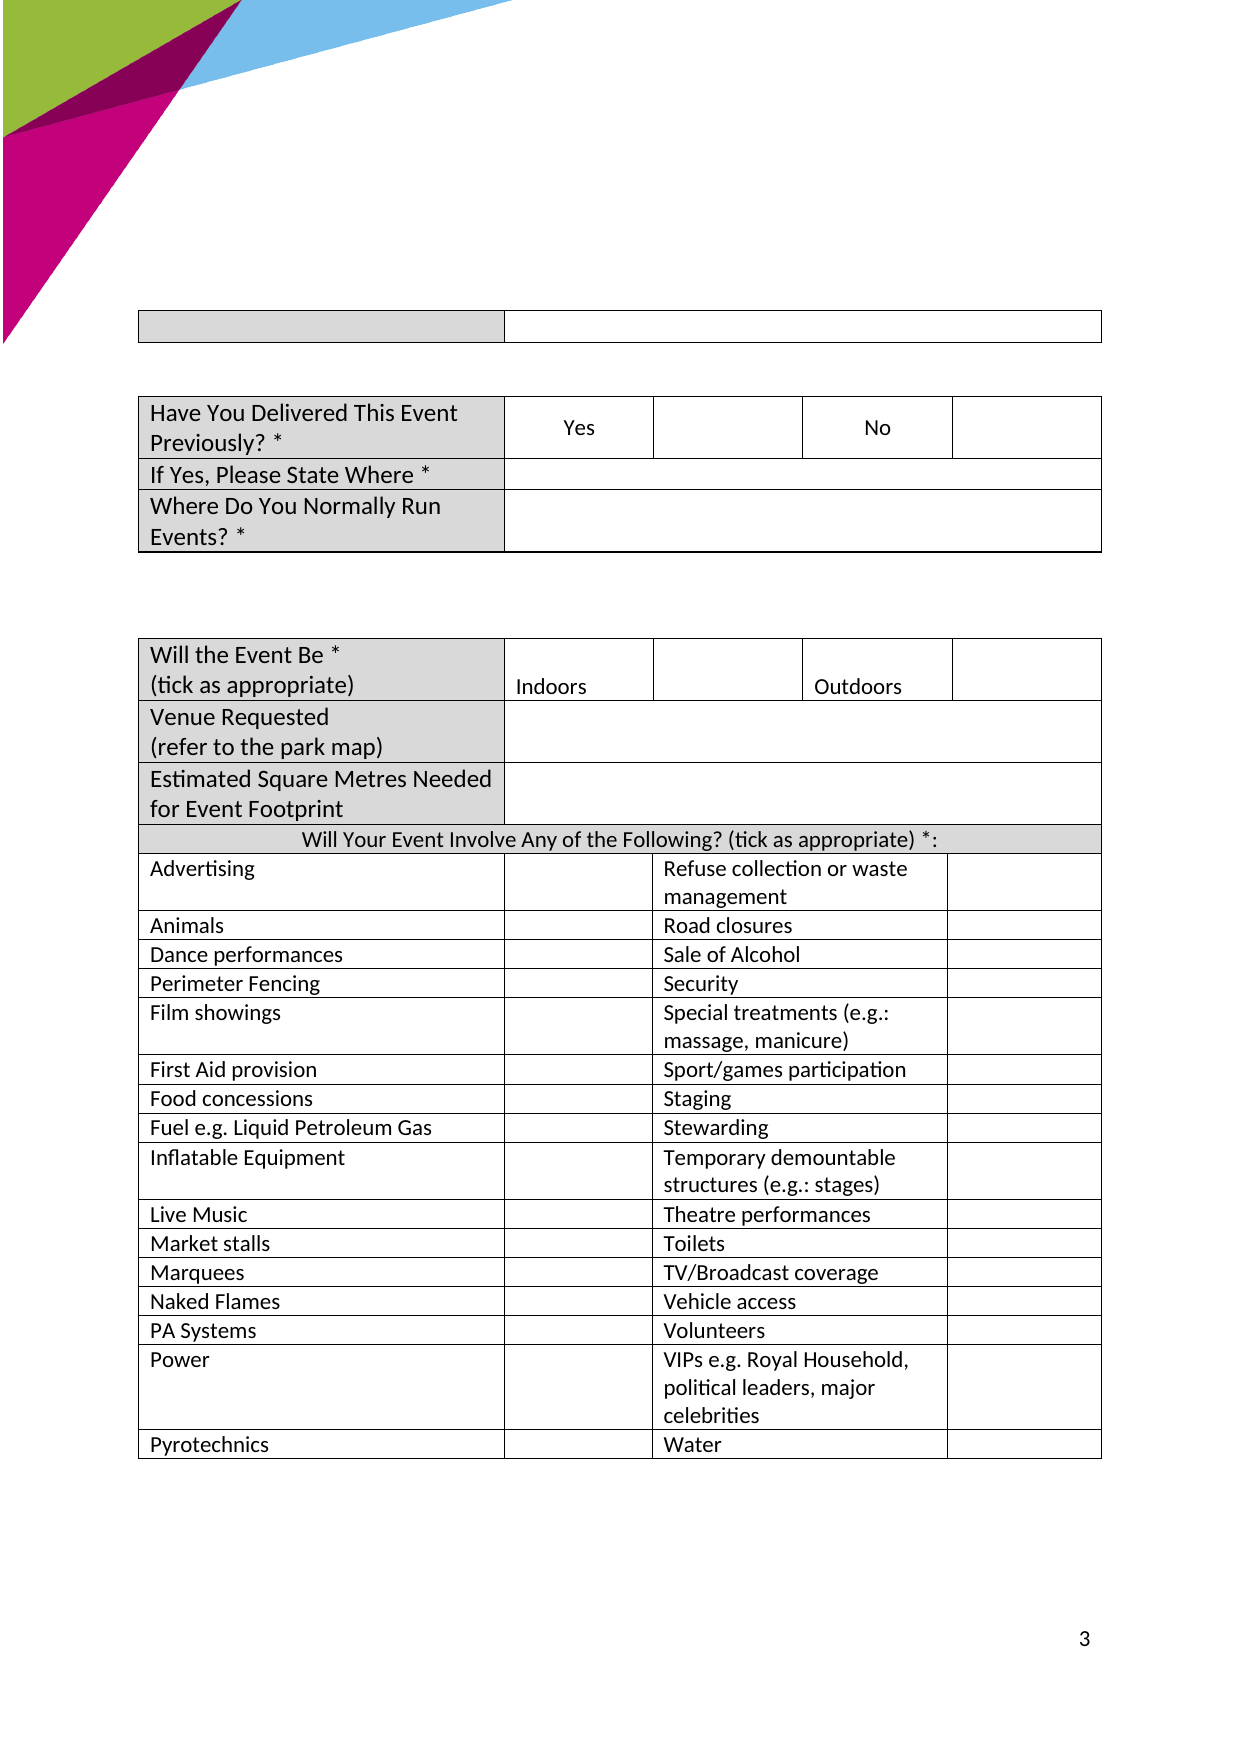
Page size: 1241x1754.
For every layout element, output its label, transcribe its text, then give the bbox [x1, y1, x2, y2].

table_cell [948, 1114, 1101, 1142]
table_header Outdoors [803, 639, 952, 700]
table_cell VIPs e.g. Royal Household, political leaders, major celebrities [653, 1345, 947, 1429]
table_cell [948, 1055, 1101, 1083]
table_cell [505, 490, 1101, 551]
table_cell Live Music [139, 1200, 504, 1228]
table_cell Sport/games participation [653, 1055, 947, 1083]
table_cell Film showings [139, 998, 504, 1054]
table_cell [948, 940, 1101, 968]
table_cell [948, 1229, 1101, 1257]
table_cell Vehicle access [653, 1287, 947, 1315]
table_cell [505, 1200, 652, 1228]
table_cell [505, 1229, 652, 1257]
table_cell Advertising [139, 854, 504, 910]
table_cell [505, 459, 1101, 489]
table_cell PA Systems [139, 1316, 504, 1344]
table_cell [948, 1430, 1101, 1458]
table_cell [948, 1085, 1101, 1112]
table_header [953, 639, 1101, 700]
table_cell Theatre performances [653, 1200, 947, 1228]
table_cell [505, 940, 652, 968]
table_cell [505, 1055, 652, 1083]
table_cell [948, 1287, 1101, 1315]
table_cell Food concessions [139, 1085, 504, 1112]
table_cell Temporary demountable structures (e.g.: stages) [653, 1143, 947, 1199]
table_cell Where Do You Normally Run Events? * [139, 490, 504, 551]
picture [3, 0, 515, 344]
table_cell Will Your Event Involve Any of the Following? (tick as appropriate) *: [139, 825, 1101, 853]
table_cell [505, 763, 1101, 824]
table_cell Naked Flames [139, 1287, 504, 1315]
table_cell [948, 998, 1101, 1054]
table_cell Road closures [653, 911, 947, 939]
table_header Indoors [505, 639, 653, 700]
table_cell [505, 1114, 652, 1142]
table_cell Pyrotechnics [139, 1430, 504, 1458]
table_cell Volunteers [653, 1316, 947, 1344]
table_cell [505, 1345, 652, 1429]
table_cell [948, 854, 1101, 910]
table_cell Sale of Alcohol [653, 940, 947, 968]
table_cell Special treatments (e.g.: massage, manicure) [653, 998, 947, 1054]
table_cell TV/Broadcast coverage [653, 1258, 947, 1286]
table_header [654, 639, 802, 700]
table_cell [948, 1200, 1101, 1228]
table_cell [505, 1085, 652, 1112]
table_cell [505, 1287, 652, 1315]
table_cell Staging [653, 1085, 947, 1112]
table_cell [505, 1430, 652, 1458]
table_cell Refuse collection or waste management [653, 854, 947, 910]
table_cell [948, 969, 1101, 997]
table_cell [139, 311, 504, 342]
table_cell If Yes, Please State Where * [139, 459, 504, 489]
table_cell [948, 1258, 1101, 1286]
table_cell Marquees [139, 1258, 504, 1286]
table_cell Venue Requested (refer to the park map) [139, 701, 504, 762]
table_cell [948, 1143, 1101, 1199]
table_cell [505, 911, 652, 939]
table_cell [505, 854, 652, 910]
table_cell [948, 1316, 1101, 1344]
table_cell Animals [139, 911, 504, 939]
table_cell Estimated Square Metres Needed for Event Footprint [139, 763, 504, 824]
table_header Will the Event Be * (tick as appropriate) [139, 639, 504, 700]
table_cell [505, 311, 1101, 342]
table_cell [948, 911, 1101, 939]
table_header [953, 397, 1101, 458]
table_cell [505, 701, 1101, 762]
table_cell First Aid provision [139, 1055, 504, 1083]
table_cell [948, 1345, 1101, 1429]
table_cell [505, 1143, 652, 1199]
table_cell Fuel e.g. Liquid Petroleum Gas [139, 1114, 504, 1142]
table_cell Inflatable Equipment [139, 1143, 504, 1199]
table_cell Stewarding [653, 1114, 947, 1142]
table_cell Power [139, 1345, 504, 1429]
table_cell Market stalls [139, 1229, 504, 1257]
table_cell [505, 1258, 652, 1286]
table_cell Perimeter Fencing [139, 969, 504, 997]
table_cell Toilets [653, 1229, 947, 1257]
table_header Have You Delivered This Event Previously? * [139, 397, 504, 458]
table_header [654, 397, 802, 458]
table_cell Water [653, 1430, 947, 1458]
table_cell [505, 998, 652, 1054]
table_cell [505, 1316, 652, 1344]
table_cell Dance performances [139, 940, 504, 968]
table_header Yes [505, 397, 653, 458]
table_cell Security [653, 969, 947, 997]
table_cell [505, 969, 652, 997]
table_header No [803, 397, 952, 458]
